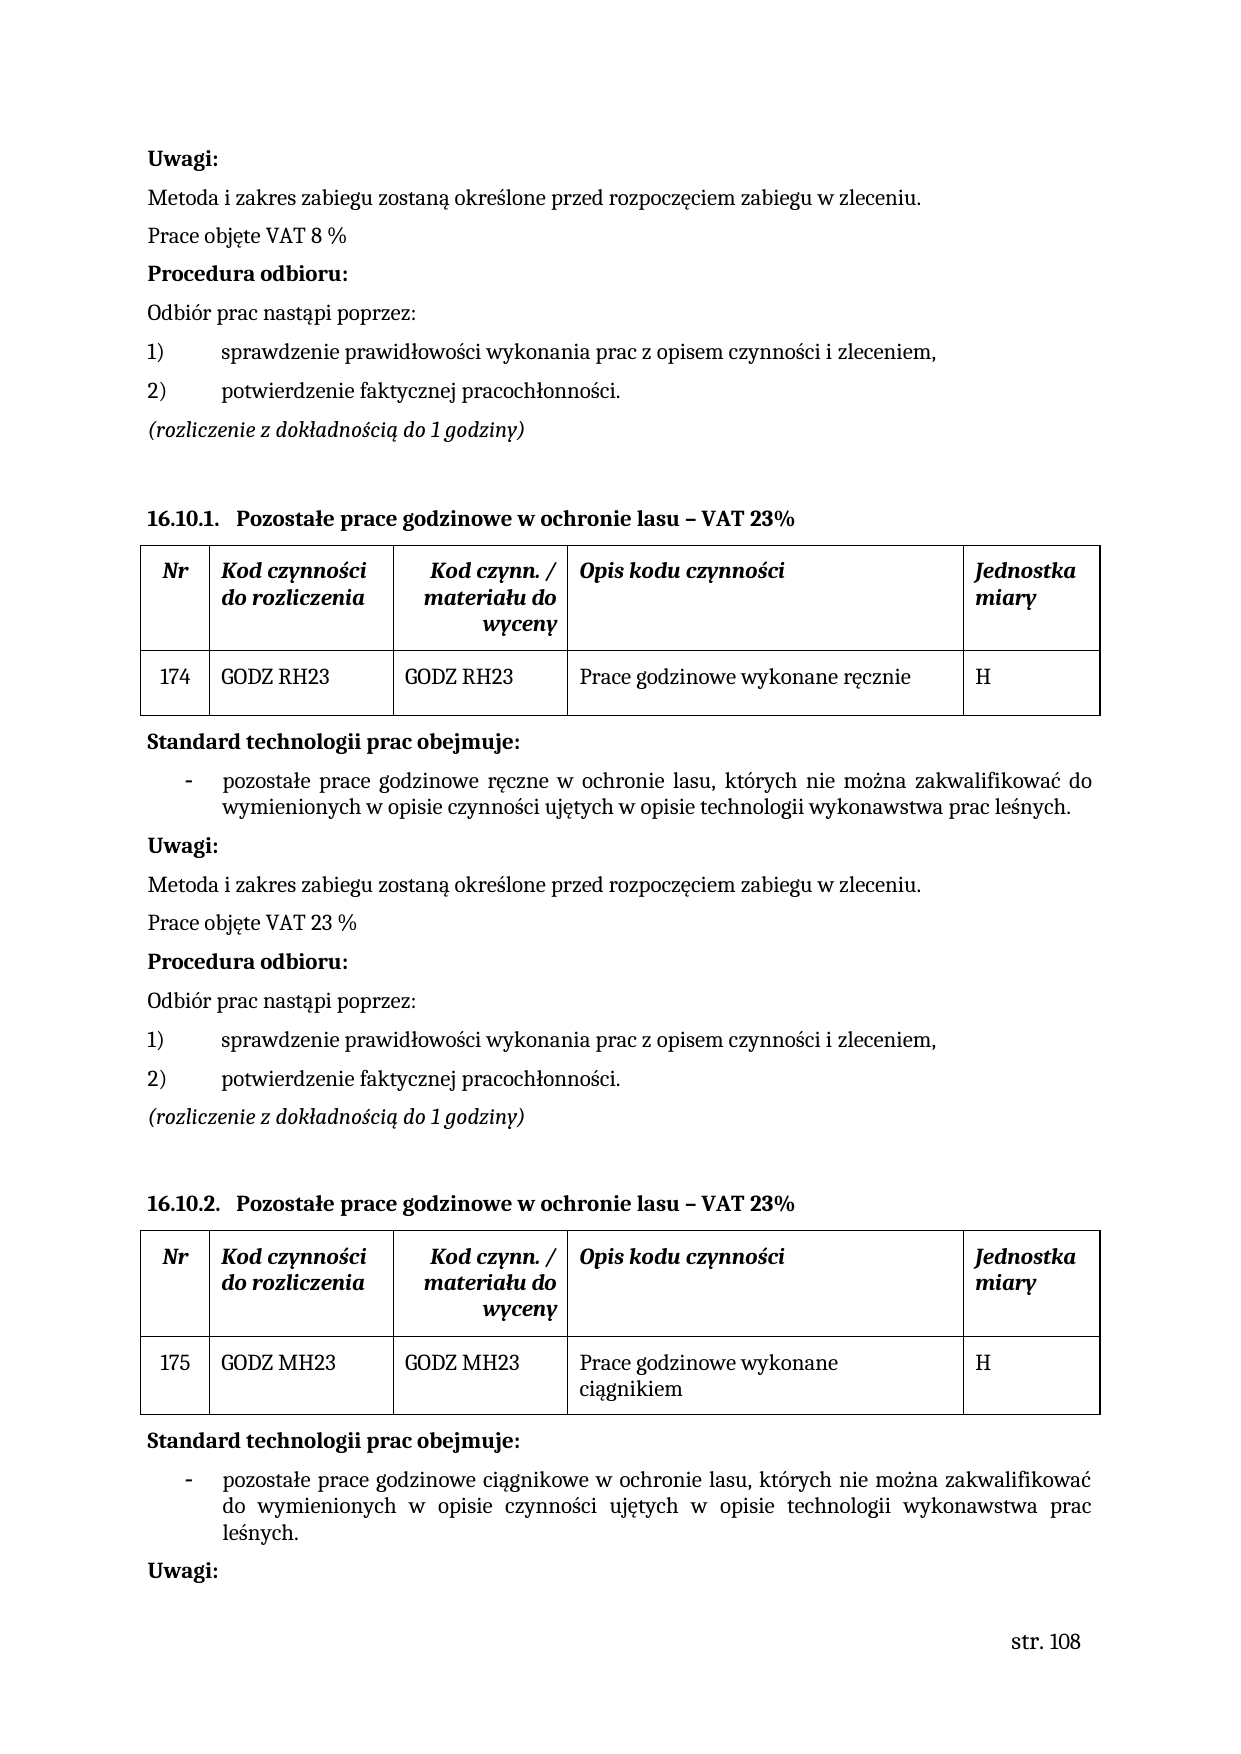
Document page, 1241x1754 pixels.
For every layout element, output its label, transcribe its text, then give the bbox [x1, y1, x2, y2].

list pozostałe prace godzinowe ręczne w ochronie lasu, których nie można zakwalifikować do wymienionych w opisie czynności ujętych w opisie technologii wykonawstwa prac leśnych. [185, 767, 1093, 820]
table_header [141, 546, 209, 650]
text (rozliczenie z dokładnością do 1 godziny) [147, 417, 1119, 443]
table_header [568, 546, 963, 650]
subtitle Uwagi: [147, 833, 1119, 859]
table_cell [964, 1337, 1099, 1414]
list sprawdzenie prawidłowości wykonania prac z opisem czynności i zleceniem, [147, 339, 1119, 365]
subtitle Procedura odbioru: [147, 261, 1119, 287]
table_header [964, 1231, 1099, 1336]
text (rozliczenie z dokładnością do 1 godziny) [147, 1104, 1119, 1131]
subtitle Pozostałe prace godzinowe w ochronie lasu – VAT 23% [147, 1191, 1119, 1218]
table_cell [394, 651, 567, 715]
subtitle Procedura odbioru: [147, 948, 1119, 975]
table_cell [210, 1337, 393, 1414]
list potwierdzenie faktycznej pracochłonności. [147, 378, 1119, 404]
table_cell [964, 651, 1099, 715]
subtitle Uwagi: [147, 146, 1119, 172]
list pozostałe prace godzinowe ciągnikowe w ochronie lasu, których nie można zakwalifikować do wymienionych w opisie czynności ujętych w opisie technologii wykonawstwa prac leśnych. [185, 1467, 1092, 1546]
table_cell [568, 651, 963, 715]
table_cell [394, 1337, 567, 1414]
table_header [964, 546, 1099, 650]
list potwierdzenie faktycznej pracochłonności. [147, 1065, 1119, 1092]
text Standard technologii prac obejmuje: [147, 729, 1119, 755]
subtitle Pozostałe prace godzinowe w ochronie lasu – VAT 23% [147, 506, 1119, 532]
subtitle Uwagi: [147, 1558, 1119, 1585]
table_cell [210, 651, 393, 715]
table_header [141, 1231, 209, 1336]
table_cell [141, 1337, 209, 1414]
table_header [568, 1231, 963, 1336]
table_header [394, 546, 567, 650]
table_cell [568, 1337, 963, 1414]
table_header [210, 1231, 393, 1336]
list sprawdzenie prawidłowości wykonania prac z opisem czynności i zleceniem, [147, 1026, 1119, 1053]
text Metoda i zakres zabiegu zostaną określone przed rozpoczęciem zabiegu w zleceniu. Prace objęte VAT 8 % [147, 184, 963, 249]
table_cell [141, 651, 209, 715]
text Standard technologii prac obejmuje: [147, 1428, 1119, 1454]
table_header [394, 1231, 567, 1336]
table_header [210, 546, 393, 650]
text Odbiór prac nastąpi poprzez: [147, 988, 1119, 1014]
text Odbiór prac nastąpi poprzez: [147, 300, 1119, 326]
text Metoda i zakres zabiegu zostaną określone przed rozpoczęciem zabiegu w zleceniu. Prace objęte VAT 23 % [147, 872, 963, 936]
